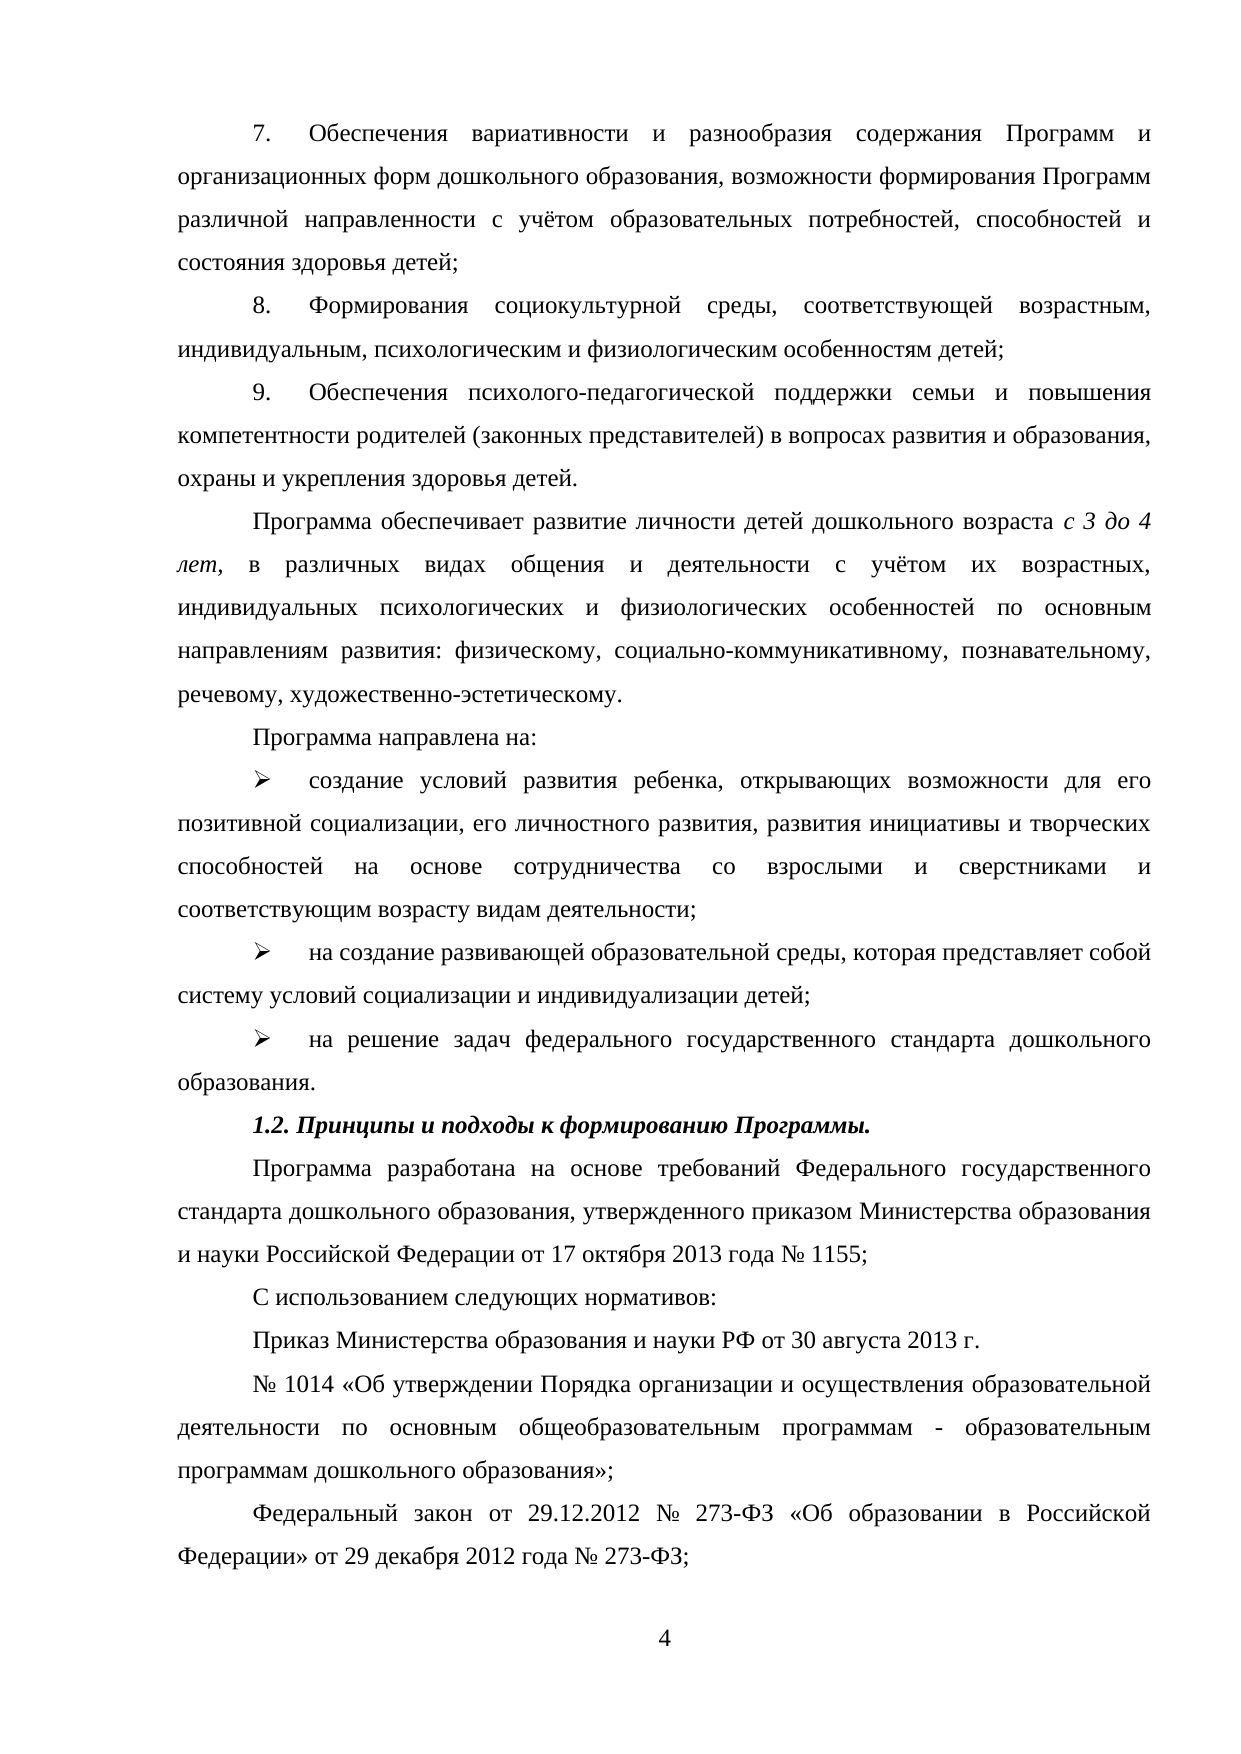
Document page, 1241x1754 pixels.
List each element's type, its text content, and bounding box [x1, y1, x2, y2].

list Обеспечения вариативности и разнообразия содержания Программ и организационных форм дошкольного образования, возможности формирования Программ различной направленности с учётом образовательных потребностей, способностей и состояния здоровья детей; [177, 118, 1152, 276]
list на решение задач федерального государственного стандарта дошкольного образования. [177, 1024, 1152, 1096]
text Программа обеспечивает развитие личности детей дошкольного возраста с 3 до 4 лет, в различных видах общения и деятельности с учётом их возрастных, индивидуальных психологических и физиологических особенностей по основным направлениям развития: физическому, социально-коммуникативному, познавательному, речевому, художественно-эстетическому. [177, 506, 1152, 707]
text С использованием следующих нормативов: [177, 1282, 1152, 1311]
text Программа разработана на основе требований Федерального государственного стандарта дошкольного образования, утвержденного приказом Министерства образования и науки Российской Федерации от 17 октября 2013 года № 1155; [177, 1153, 1152, 1268]
text Федеральный закон от 29.12.2012 № 273-ФЗ «Об образовании в Российской Федерации» от 29 декабря 2012 года № 273-ФЗ; [177, 1498, 1152, 1570]
text 1.2. Принципы и подходы к формированию Программы. [177, 1110, 1152, 1139]
text № 1014 «Об утверждении Порядка организации и осуществления образовательной деятельности по основным общеобразовательным программам - образовательным программам дошкольного образования»; [177, 1369, 1152, 1484]
list создание условий развития ребенка, открывающих возможности для его позитивной социализации, его личностного развития, развития инициативы и творческих способностей на основе сотрудничества со взрослыми и сверстниками и соответствующим возрасту видам деятельности; [177, 765, 1152, 923]
list Обеспечения психолого-педагогической поддержки семьи и повышения компетентности родителей (законных представителей) в вопросах развития и образования, охраны и укрепления здоровья детей. [177, 377, 1152, 492]
list Формирования социокультурной среды, соответствующей возрастным, индивидуальным, психологическим и физиологическим особенностям детей; [177, 291, 1152, 362]
text Приказ Министерства образования и науки РФ от 30 августа . [177, 1326, 1152, 1354]
text Программа направлена на: [177, 722, 1152, 751]
list на создание развивающей образовательной среды, которая представляет собой систему условий социализации и индивидуализации детей; [177, 937, 1152, 1009]
